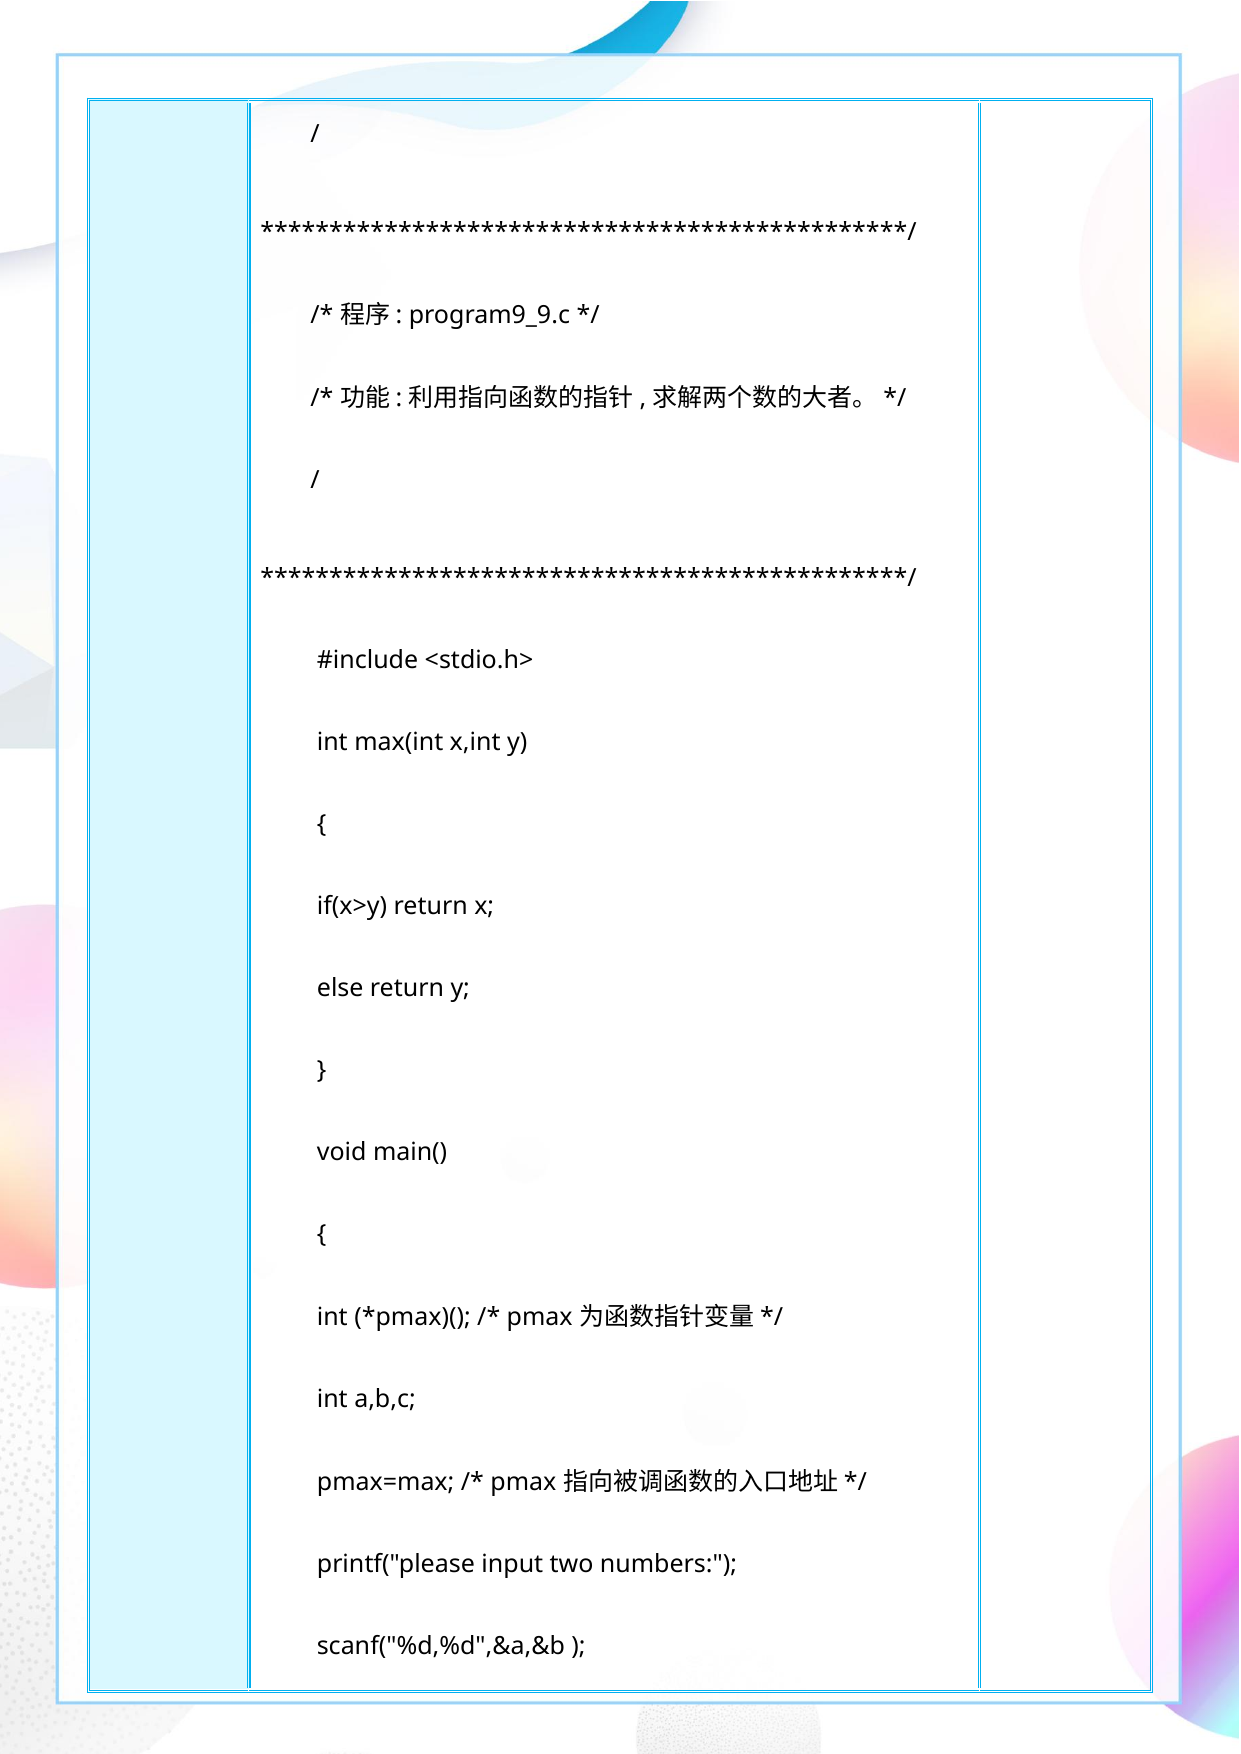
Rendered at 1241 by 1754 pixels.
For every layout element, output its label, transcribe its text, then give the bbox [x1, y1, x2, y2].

table_cell 知识讲解（45min） [90, 99, 249, 1689]
picture [0, 1, 1239, 1754]
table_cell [249, 101, 979, 1689]
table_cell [980, 101, 1150, 1689]
